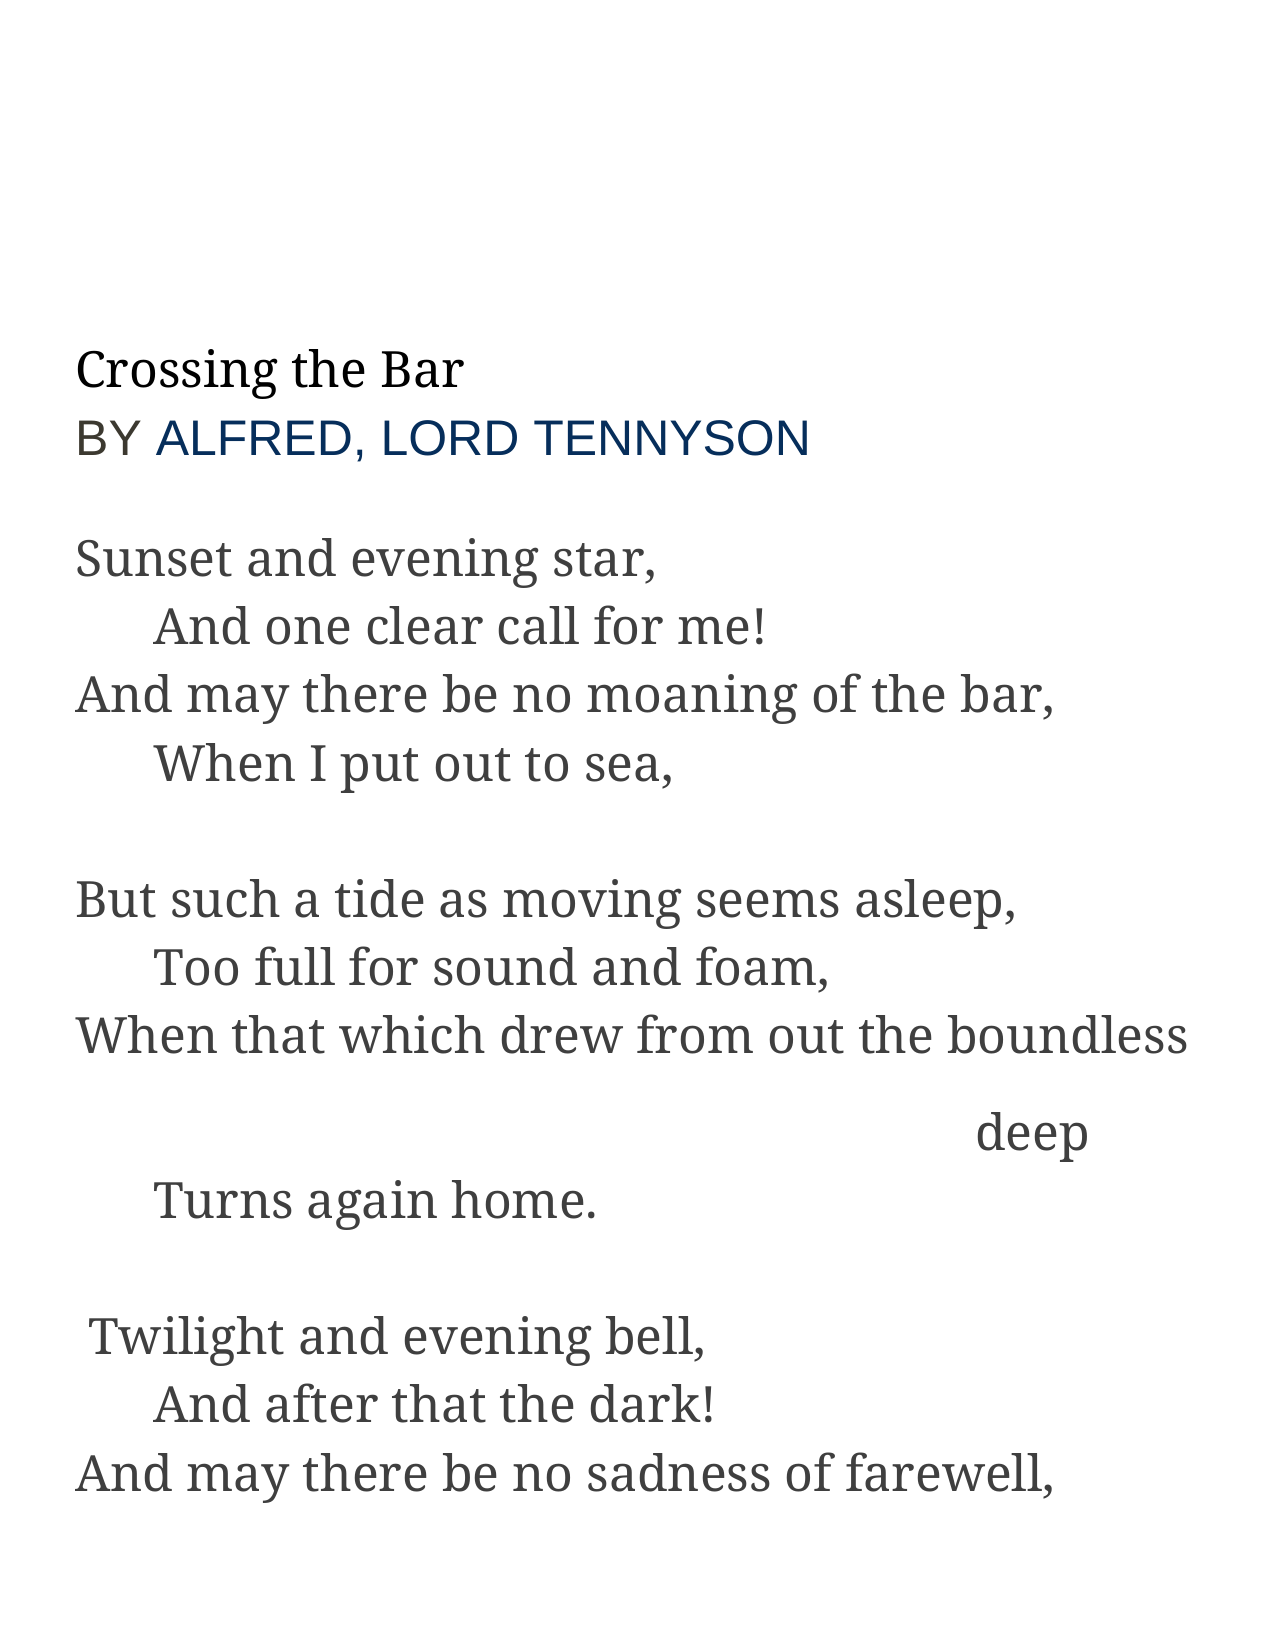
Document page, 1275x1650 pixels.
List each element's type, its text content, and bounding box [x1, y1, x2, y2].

text BY ALFRED, LORD TENNYSON [75, 408, 1200, 466]
text Sunset and evening star, [75, 523, 1200, 591]
text And one clear call for me! [75, 591, 1200, 659]
text Twilight and evening bell, [75, 1301, 1200, 1369]
text When I put out to sea, [75, 727, 1200, 796]
text When that which drew from out the boundless [75, 1000, 1200, 1068]
text Crossing the Bar [75, 334, 1200, 402]
text Turns again home. [75, 1165, 1200, 1233]
text And after that the dark! [75, 1369, 1200, 1437]
text And may there be no sadness of farewell, [75, 1437, 1200, 1506]
text But such a tide as moving seems asleep, [75, 864, 1200, 932]
text Too full for sound and foam, [75, 932, 1200, 1000]
text deep [975, 1068, 1200, 1165]
text And may there be no moaning of the bar, [75, 659, 1200, 727]
